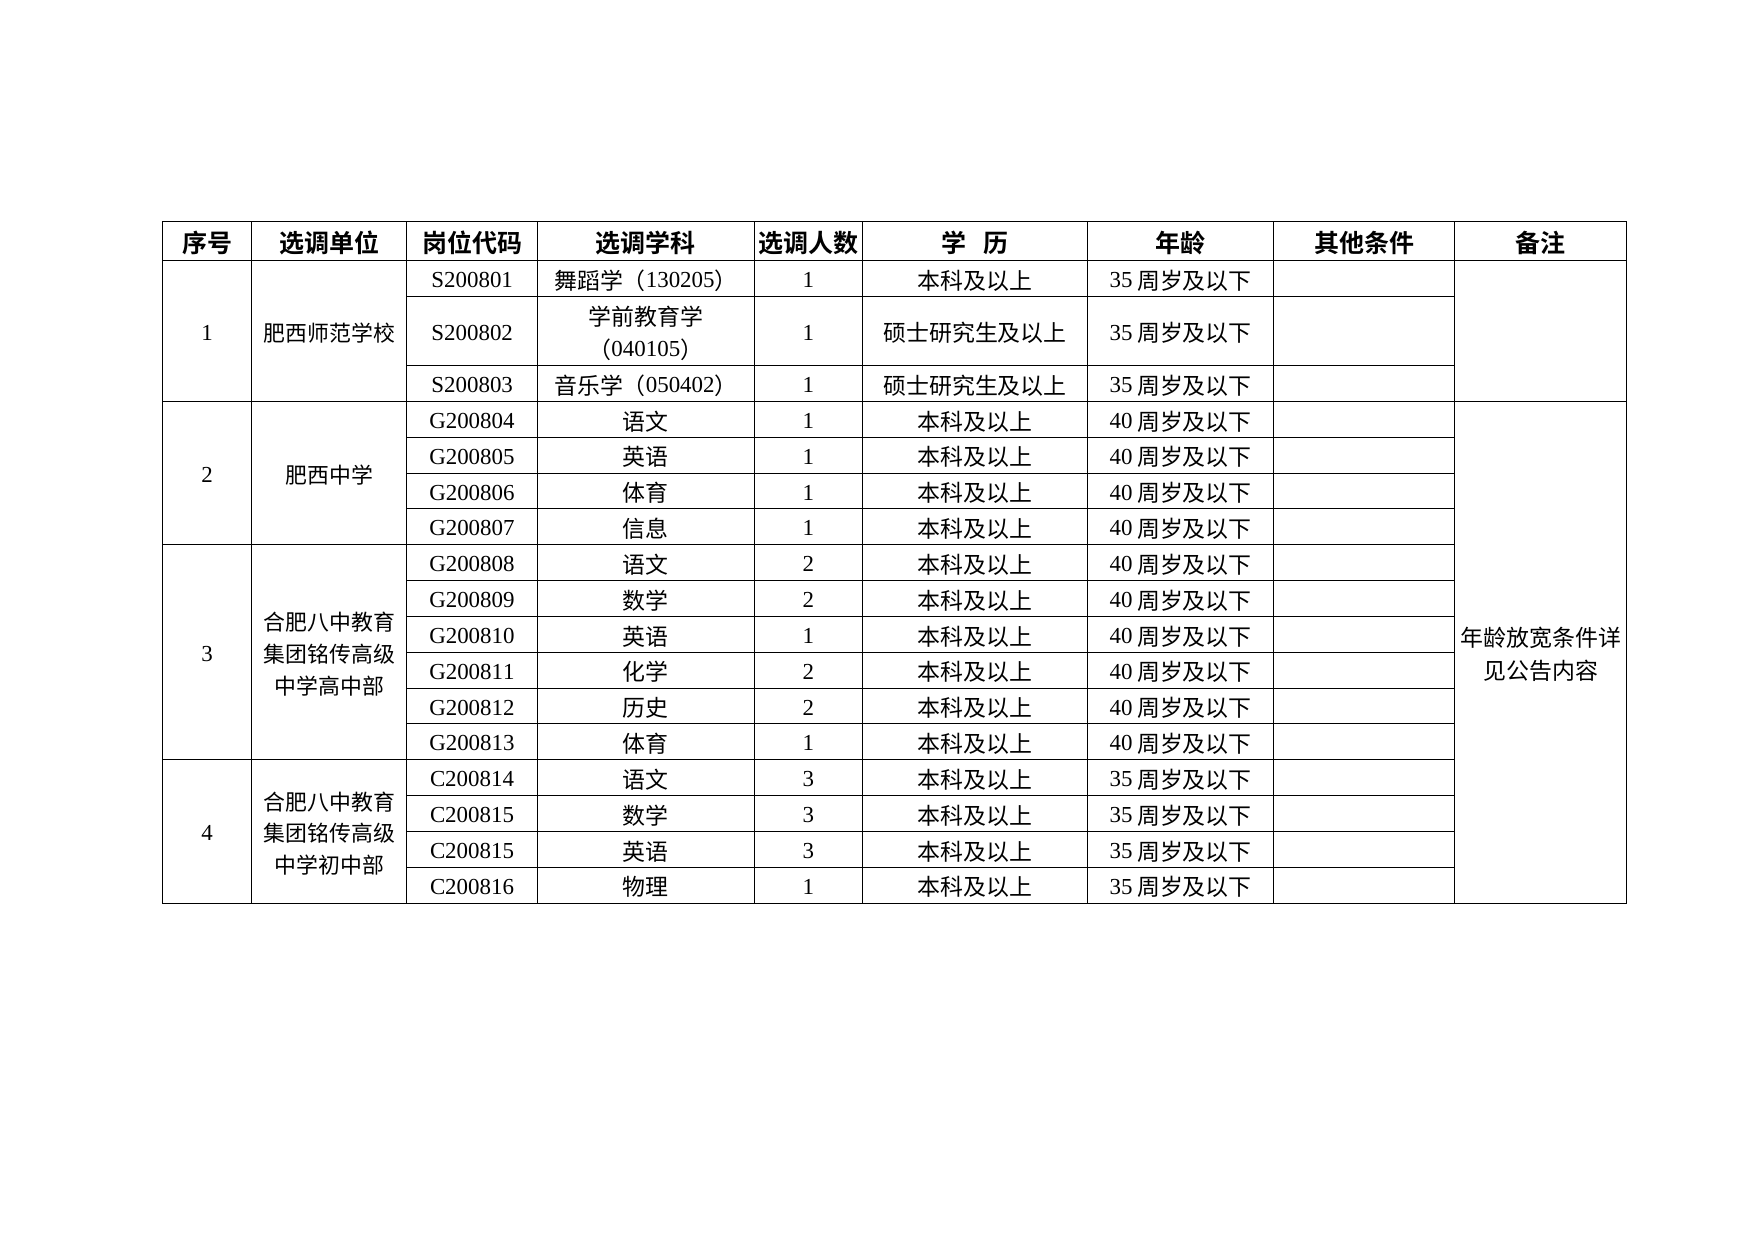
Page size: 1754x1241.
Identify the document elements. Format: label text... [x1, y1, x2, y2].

table_cell 语文 [538, 402, 754, 437]
table_cell [1274, 474, 1454, 508]
table_header 选调学科 [538, 222, 754, 260]
table_cell 英语 [538, 438, 754, 472]
table_cell 35周岁及以下 [1088, 366, 1273, 401]
table_cell 学前教育学（040105） [538, 297, 754, 365]
table_cell 本科及以上 [863, 438, 1087, 472]
table_cell [1274, 617, 1454, 652]
table_cell 体育 [538, 474, 754, 508]
table_cell 35周岁及以下 [1088, 868, 1273, 902]
table_cell 本科及以上 [863, 832, 1087, 867]
table_cell 本科及以上 [863, 724, 1087, 759]
table_cell 1 [755, 366, 862, 401]
table_header 年龄 [1088, 222, 1273, 260]
table_cell 2 [755, 653, 862, 687]
table_cell S200803 [407, 366, 537, 401]
table_cell 2 [755, 581, 862, 616]
table_cell [1455, 261, 1626, 401]
table_cell 物理 [538, 868, 754, 902]
table_cell 合肥八中教育集团铭传高级中学初中部 [252, 760, 406, 902]
table_cell 本科及以上 [863, 760, 1087, 795]
table_cell 35周岁及以下 [1088, 832, 1273, 867]
table_header 备注 [1455, 222, 1626, 260]
table_cell G200808 [407, 545, 537, 580]
table_cell 3 [755, 796, 862, 831]
table_cell [1274, 868, 1454, 902]
table_cell [1274, 689, 1454, 723]
table_cell [1274, 724, 1454, 759]
table_cell 40周岁及以下 [1088, 724, 1273, 759]
table_cell 40周岁及以下 [1088, 545, 1273, 580]
table_cell 1 [755, 438, 862, 472]
table_cell [1274, 438, 1454, 472]
table_cell 35周岁及以下 [1088, 760, 1273, 795]
table_cell [1274, 796, 1454, 831]
table_cell 2 [755, 689, 862, 723]
table_cell 本科及以上 [863, 509, 1087, 544]
table_cell [1274, 366, 1454, 401]
table_cell 硕士研究生及以上 [863, 366, 1087, 401]
table_cell [1274, 832, 1454, 867]
table_cell 40周岁及以下 [1088, 402, 1273, 437]
table_cell 3 [755, 832, 862, 867]
table_cell G200810 [407, 617, 537, 652]
table_cell 数学 [538, 796, 754, 831]
table_cell [1274, 545, 1454, 580]
table_cell 40周岁及以下 [1088, 474, 1273, 508]
table_cell 1 [755, 261, 862, 296]
table_header 其他条件 [1274, 222, 1454, 260]
table_cell 语文 [538, 760, 754, 795]
table_cell [1274, 653, 1454, 687]
table_cell 本科及以上 [863, 545, 1087, 580]
table_cell 英语 [538, 617, 754, 652]
table_cell G200812 [407, 689, 537, 723]
table_cell 3 [755, 760, 862, 795]
table_cell 本科及以上 [863, 581, 1087, 616]
table_header 选调单位 [252, 222, 406, 260]
table_cell 1 [755, 474, 862, 508]
table_cell 35周岁及以下 [1088, 297, 1273, 365]
table_cell 35周岁及以下 [1088, 796, 1273, 831]
table_cell C200814 [407, 760, 537, 795]
table_cell 本科及以上 [863, 617, 1087, 652]
table_cell 40周岁及以下 [1088, 581, 1273, 616]
table_cell 1 [755, 402, 862, 437]
table_cell [1274, 402, 1454, 437]
table_cell 本科及以上 [863, 261, 1087, 296]
table_header 序号 [163, 222, 251, 260]
table_header 学 历 [863, 222, 1087, 260]
table_cell 音乐学（050402） [538, 366, 754, 401]
table_cell 本科及以上 [863, 402, 1087, 437]
table_cell 本科及以上 [863, 653, 1087, 687]
table_cell 硕士研究生及以上 [863, 297, 1087, 365]
table_cell G200805 [407, 438, 537, 472]
table_cell 1 [755, 617, 862, 652]
table_cell 2 [163, 402, 251, 544]
table_cell 4 [163, 760, 251, 902]
table_cell 数学 [538, 581, 754, 616]
table_cell G200813 [407, 724, 537, 759]
table_cell [1274, 509, 1454, 544]
table_cell 本科及以上 [863, 474, 1087, 508]
table_cell 40周岁及以下 [1088, 617, 1273, 652]
table_cell 肥西中学 [252, 402, 406, 544]
table_cell 35周岁及以下 [1088, 261, 1273, 296]
table_cell 1 [755, 868, 862, 902]
table_cell 40周岁及以下 [1088, 438, 1273, 472]
table_cell G200807 [407, 509, 537, 544]
table_cell 历史 [538, 689, 754, 723]
table_cell 40周岁及以下 [1088, 509, 1273, 544]
table_cell 舞蹈学（130205） [538, 261, 754, 296]
table_cell 3 [163, 545, 251, 759]
table_cell 信息 [538, 509, 754, 544]
table_cell [1274, 261, 1454, 296]
table_cell 本科及以上 [863, 689, 1087, 723]
table_cell 1 [755, 509, 862, 544]
table_cell 语文 [538, 545, 754, 580]
table_cell [1274, 760, 1454, 795]
table_header 岗位代码 [407, 222, 537, 260]
table_cell G200806 [407, 474, 537, 508]
table_cell 1 [163, 261, 251, 401]
table_cell 本科及以上 [863, 868, 1087, 902]
table_cell C200815 [407, 832, 537, 867]
table_cell [1274, 297, 1454, 365]
table_cell 体育 [538, 724, 754, 759]
table_cell 1 [755, 724, 862, 759]
table_cell C200815 [407, 796, 537, 831]
table_header 选调人数 [755, 222, 862, 260]
table_cell 40周岁及以下 [1088, 689, 1273, 723]
table_cell 合肥八中教育集团铭传高级中学高中部 [252, 545, 406, 759]
table_cell 年龄放宽条件详见公告内容 [1455, 402, 1626, 902]
table_cell 本科及以上 [863, 796, 1087, 831]
table_cell 肥西师范学校 [252, 261, 406, 401]
table_cell 40周岁及以下 [1088, 653, 1273, 687]
table_cell G200804 [407, 402, 537, 437]
table_cell G200809 [407, 581, 537, 616]
table_cell 英语 [538, 832, 754, 867]
table_cell 1 [755, 297, 862, 365]
table_cell [1274, 581, 1454, 616]
table_cell S200801 [407, 261, 537, 296]
table_cell G200811 [407, 653, 537, 687]
table_cell S200802 [407, 297, 537, 365]
table_cell 化学 [538, 653, 754, 687]
table_cell C200816 [407, 868, 537, 902]
table_cell 2 [755, 545, 862, 580]
